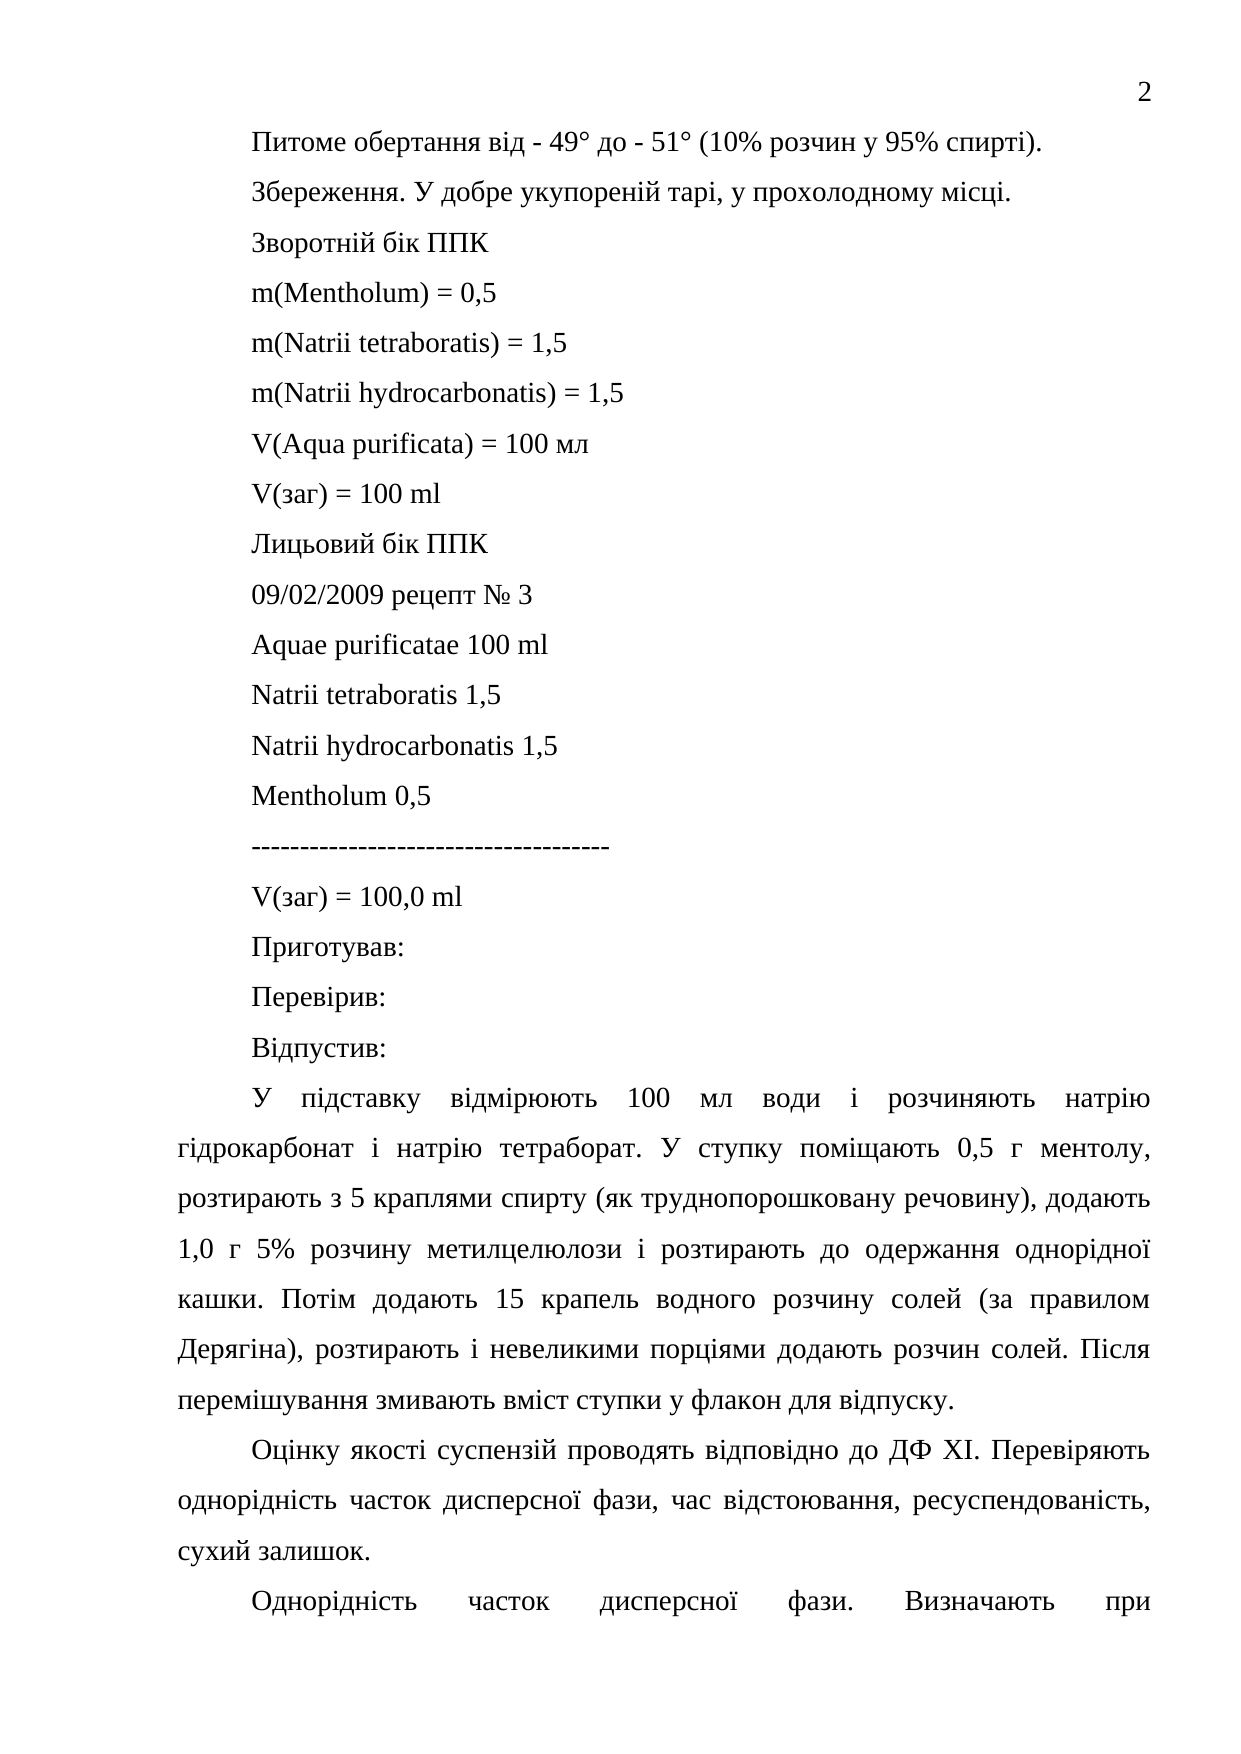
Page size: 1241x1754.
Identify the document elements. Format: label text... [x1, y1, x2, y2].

text Natrii tetraboratis 1,5 [177, 677, 1152, 711]
text V(Aqua purificata) = 100 мл [177, 426, 1152, 459]
text m(Natrii hydrocarbonatis) = 1,5 [177, 376, 1152, 409]
text Оцінку якості суспензій проводять відповідно до ДФ XI. Перевіряють однорідність часток дисперсної фази, час відстоювання, ресуспендованість, сухий залишок. [177, 1432, 1152, 1566]
text Mentholum 0,5 [177, 778, 1152, 812]
text 09/02/2009 рецепт № 3 [177, 577, 1152, 610]
text У підставку відмірюють 100 мл води і розчиняють натрію гідрокарбонат і натрію тетраборат. У ступку поміщають ментолу, розтирають з 5 краплями спирту (як труднопорошковану речовину), додають 5% розчину метилцелюлози і розтирають до одержання однорідної кашки. Потім додають 15 крапель водного розчину солей (за правилом Дерягіна), розтирають і невеликими порціями додають розчин солей. Після перемішування змивають вміст ступки у флакон для відпуску. [177, 1080, 1152, 1415]
text m(Mentholum) = 0,5 [177, 275, 1152, 308]
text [177, 1583, 1152, 1617]
text Зворотній бік ППК [177, 225, 1152, 258]
text Відпустив: [177, 1030, 1152, 1063]
text V(заг) = 100,0 ml [177, 879, 1152, 912]
text Лицьовий бік ППК [177, 527, 1152, 560]
text Питоме обертання від - 49° до - 51° (10% розчин у 95% спирті). [177, 124, 1152, 158]
text V(заг) = 100 ml [177, 476, 1152, 510]
text Приготував: [177, 929, 1152, 963]
text Aquae purificatae 100 ml [177, 627, 1152, 661]
text ------------------------------------- [177, 828, 1152, 862]
text Natrii hydrocarbonatis 1,5 [177, 728, 1152, 761]
text Перевірив: [177, 979, 1152, 1013]
text m(Natrii tetraboratis) = 1,5 [177, 325, 1152, 359]
text Збереження. У добре укупореній тарі, у прохолодному місці. [177, 174, 1152, 208]
